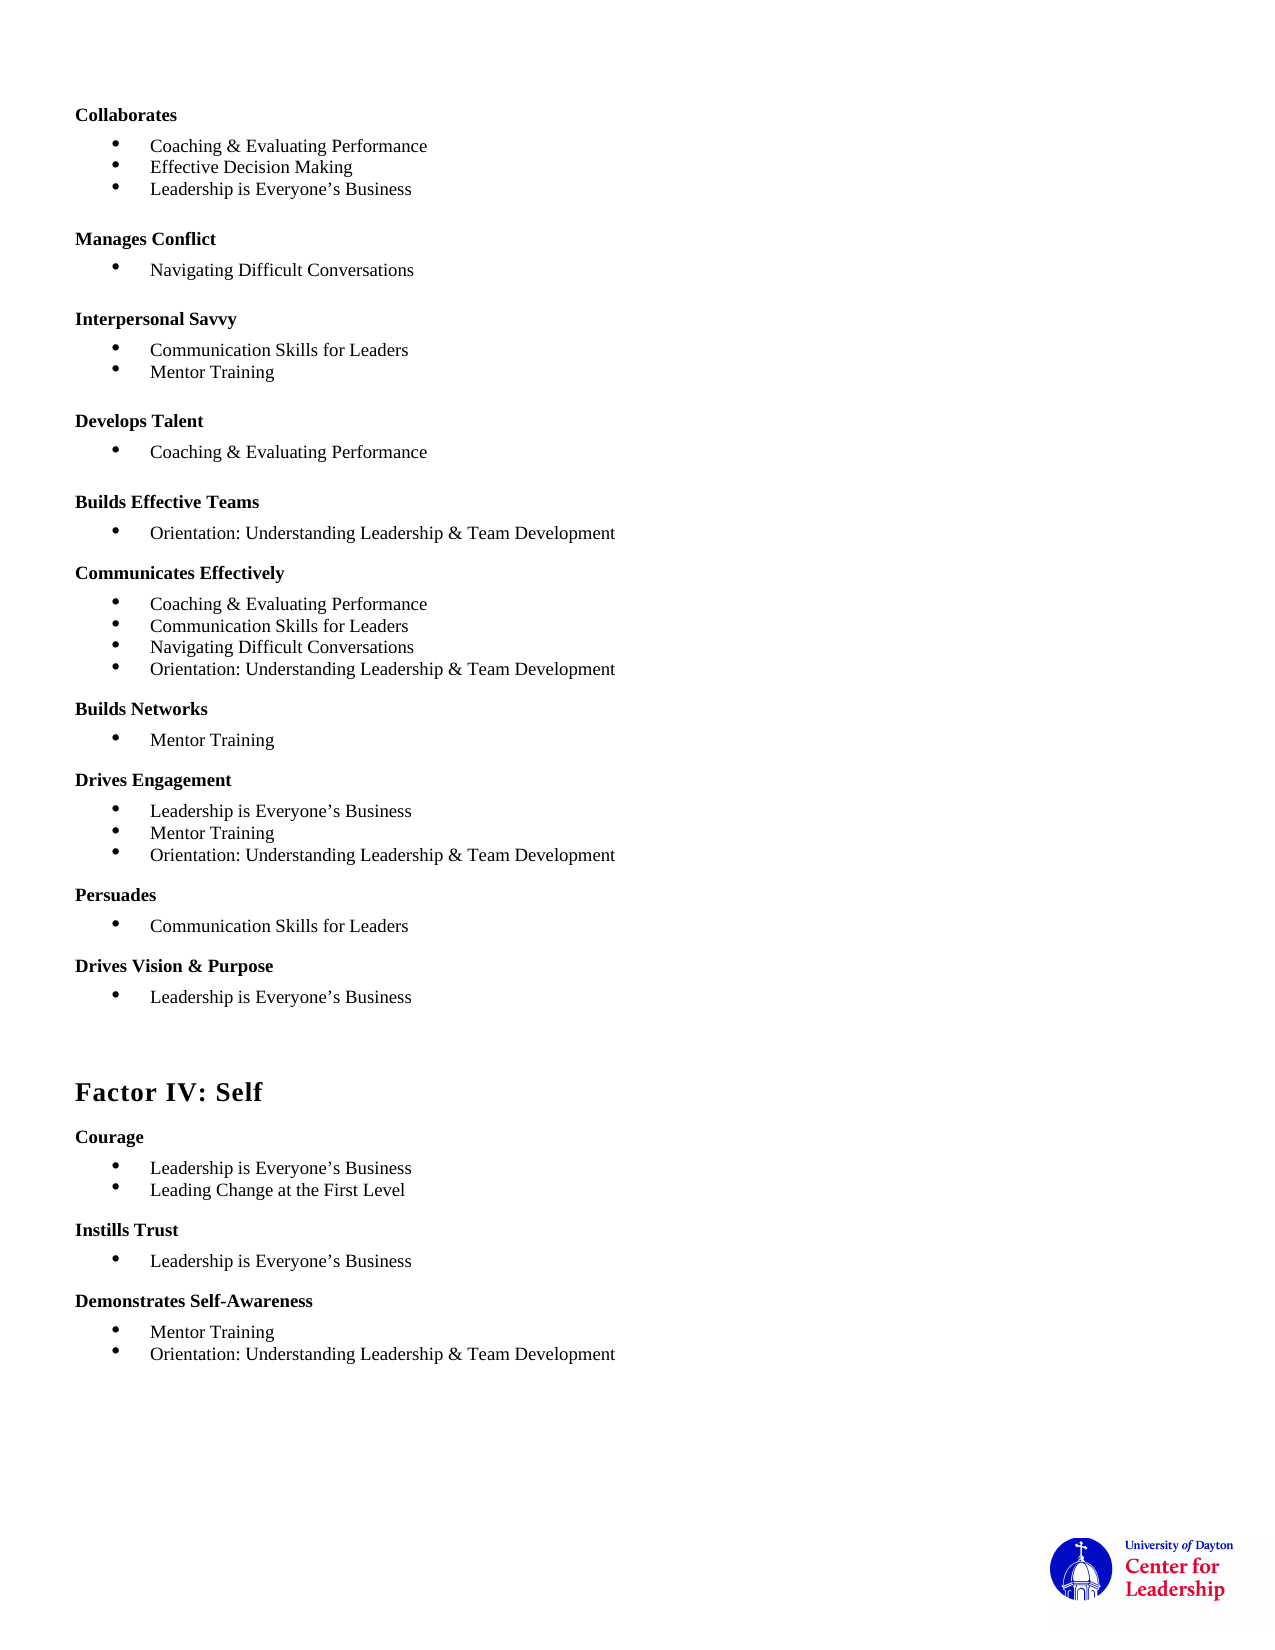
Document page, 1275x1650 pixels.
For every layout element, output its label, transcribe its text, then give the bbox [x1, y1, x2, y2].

list Communication Skills for Leaders [112, 615, 1200, 636]
list Effective Decision Making [112, 156, 1200, 178]
list Orientation: Understanding Leadership & Team Development [112, 843, 1200, 865]
list Navigating Difficult Conversations [112, 258, 1200, 280]
list Mentor Training [112, 729, 1200, 751]
list Coaching & Evaluating Performance [112, 441, 1200, 463]
text Builds Effective Teams [75, 491, 1200, 512]
text Builds Networks [75, 698, 1200, 720]
text Collaborates [75, 104, 1200, 125]
text Manages Conflict [75, 227, 1200, 249]
text Persuades [75, 884, 1200, 905]
list Leadership is Everyone’s Business [112, 1250, 1200, 1271]
text Instills Trust [75, 1219, 1200, 1240]
list Orientation: Understanding Leadership & Team Development [112, 522, 1200, 543]
text Drives Vision & Purpose [75, 955, 1200, 977]
text Develops Talent [75, 410, 1200, 432]
text Interpersonal Savvy [75, 308, 1200, 330]
text Factor IV: Self [75, 1076, 1200, 1107]
list Leadership is Everyone’s Business [112, 800, 1200, 822]
text Drives Engagement [75, 769, 1200, 791]
picture [1050, 1538, 1275, 1627]
text Demonstrates Self-Awareness [75, 1290, 1200, 1312]
list Leadership is Everyone’s Business [112, 1157, 1200, 1178]
list Orientation: Understanding Leadership & Team Development [112, 658, 1200, 679]
list Communication Skills for Leaders [112, 339, 1200, 361]
text Courage [75, 1126, 1200, 1148]
list Coaching & Evaluating Performance [112, 593, 1200, 615]
list Leading Change at the First Level [112, 1178, 1200, 1200]
list Navigating Difficult Conversations [112, 636, 1200, 658]
list Mentor Training [112, 822, 1200, 843]
list Mentor Training [112, 361, 1200, 382]
list Communication Skills for Leaders [112, 915, 1200, 936]
list Leadership is Everyone’s Business [112, 986, 1200, 1007]
text Communicates Effectively [75, 562, 1200, 584]
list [112, 1343, 1200, 1364]
list Leadership is Everyone’s Business [112, 178, 1200, 199]
list Mentor Training [112, 1321, 1200, 1343]
list Coaching & Evaluating Performance [112, 135, 1200, 156]
